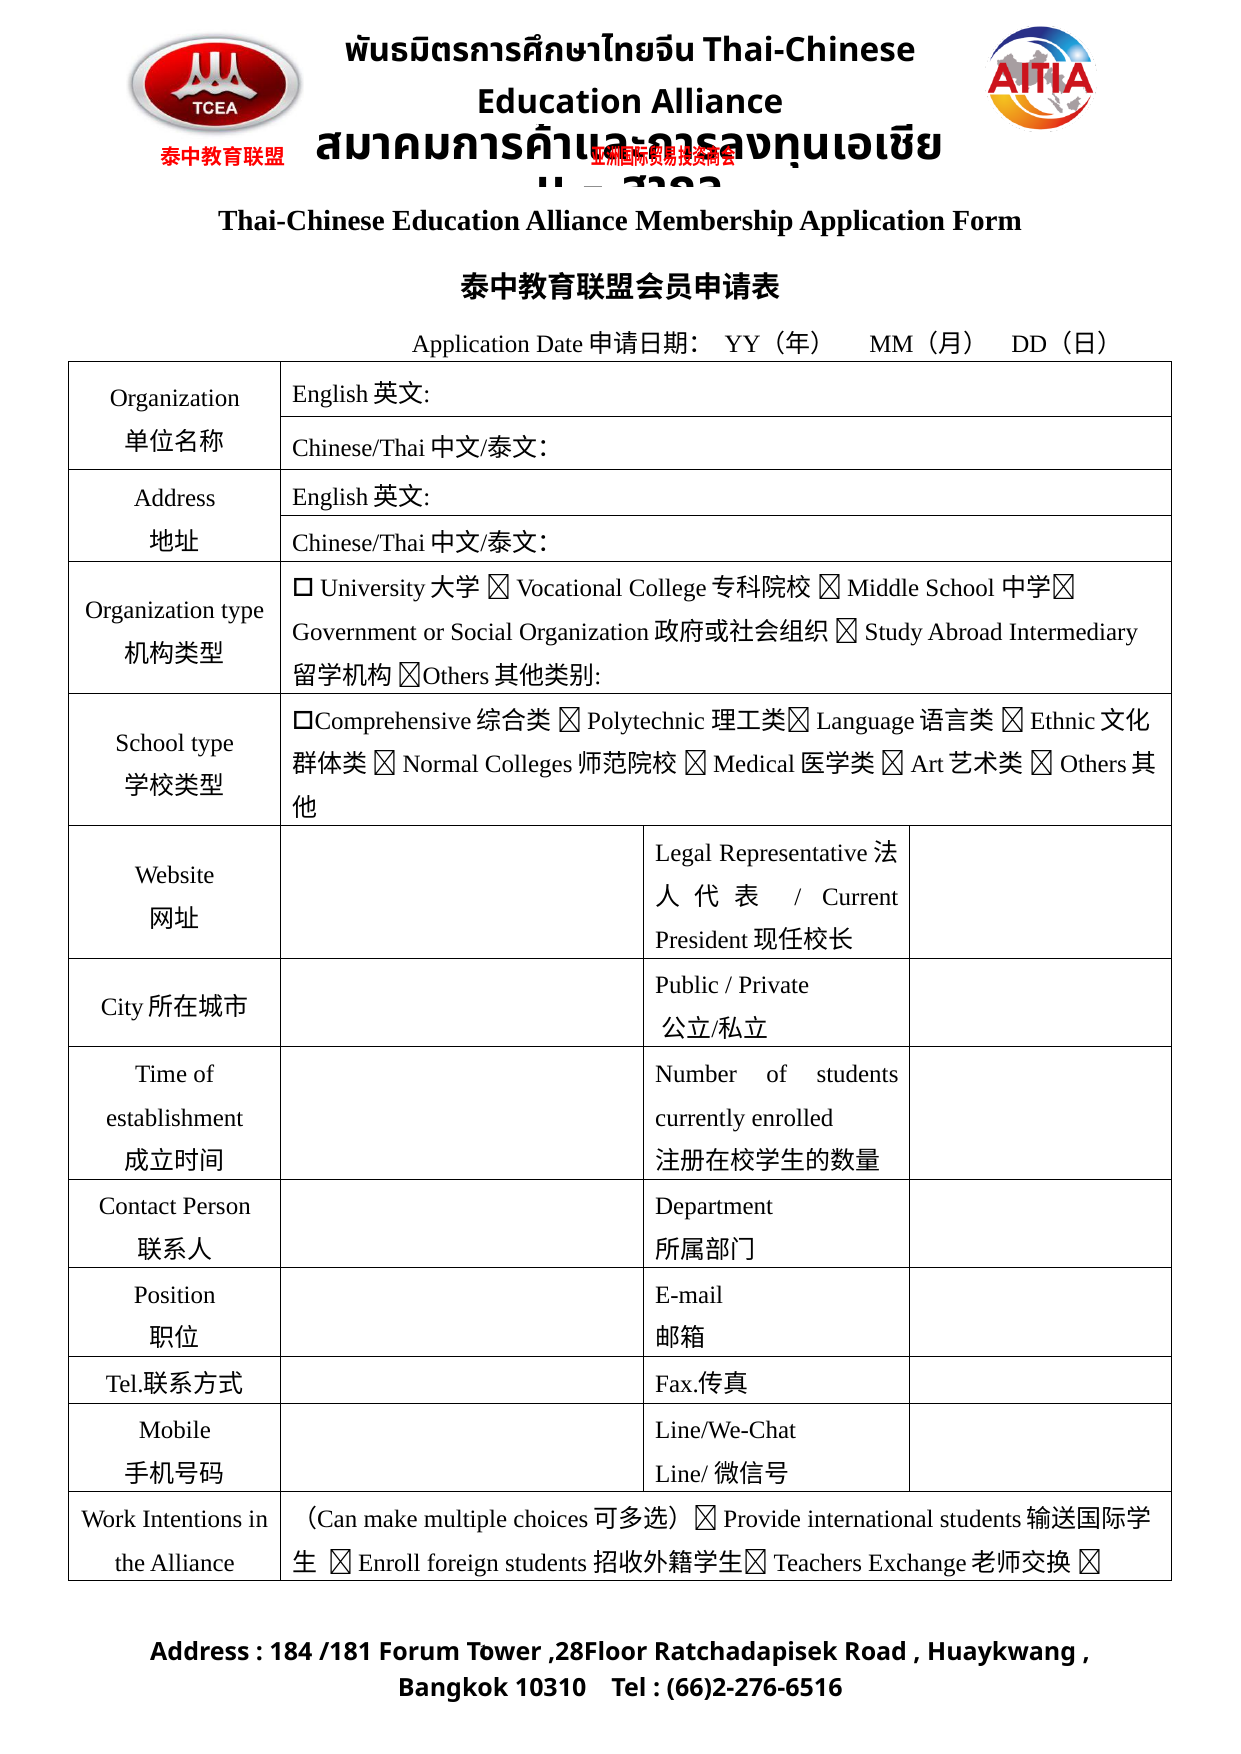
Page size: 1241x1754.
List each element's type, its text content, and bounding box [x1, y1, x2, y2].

table_cell Address 地址 [69, 470, 280, 561]
table_cell [910, 1180, 1171, 1267]
table_cell Mobile 手机号码 [69, 1404, 280, 1491]
table_cell City所在城市 [69, 959, 280, 1046]
picture [120, 23, 303, 144]
table_cell Comprehensive综合类 Polytechnic 理工类 Language语言类 Ethnic文化群体类 Normal Colleges师范院校 Medical医学类 Art艺术类 Others其他 [281, 694, 1171, 825]
table_cell Website 网址 [69, 826, 280, 958]
table_cell [281, 1357, 643, 1403]
picture [984, 25, 1097, 132]
table_cell Number of students currently enrolled 注册在校学生的数量 [644, 1047, 909, 1178]
table_cell [910, 1047, 1171, 1178]
table_cell [910, 826, 1171, 958]
text Thai-Chinese Education Alliance Membership Application Form [118, 187, 1122, 252]
table_cell Department 所属部门 [644, 1180, 909, 1267]
table_cell [910, 959, 1171, 1046]
table_cell [281, 1180, 643, 1267]
table_cell Chinese/Thai中文/泰文： [281, 516, 1171, 561]
table_cell Fax.传真 [644, 1357, 909, 1403]
table_cell University大学 Vocational College专科院校 Middle School 中学 Government or Social Organization政府或社会组织 Study Abroad Intermediary留学机构 Others其他类别: [281, 562, 1171, 693]
table_cell Organization type 机构类型 [69, 562, 280, 693]
table_cell Work Intentions in the Alliance 达成的意向 [69, 1492, 280, 1580]
table_cell Contact Person 联系人 [69, 1180, 280, 1267]
table_header English英文: [281, 362, 1171, 416]
table_cell English英文: [281, 470, 1171, 515]
table_cell E-mail 邮箱 [644, 1268, 909, 1356]
table_cell [281, 1047, 643, 1178]
table_cell [281, 1268, 643, 1356]
table_cell [910, 1357, 1171, 1403]
table_cell [281, 1404, 643, 1491]
table_cell [910, 1404, 1171, 1491]
table_cell Chinese/Thai中文/泰文： [281, 417, 1171, 469]
table_cell [910, 1268, 1171, 1356]
table_cell Legal Representative法人代表 / Current President现任校长 [644, 826, 909, 958]
table_cell Public / Private 公立/私立 [644, 959, 909, 1046]
table_cell [281, 826, 643, 958]
text Application Date申请日期： YY（年） MM（月） DD（日） [118, 317, 1122, 361]
table_cell Tel.联系方式 [69, 1357, 280, 1403]
table_cell School type 学校类型 [69, 694, 280, 825]
table_cell Time of establishment 成立时间 [69, 1047, 280, 1178]
table_cell Line/We-Chat Line/ 微信号 [644, 1404, 909, 1491]
table_cell Position 职位 [69, 1268, 280, 1356]
text 泰中教育联盟会员申请表 [118, 252, 1122, 317]
table_cell [281, 959, 643, 1046]
table_header Organization 单位名称 [69, 362, 280, 469]
